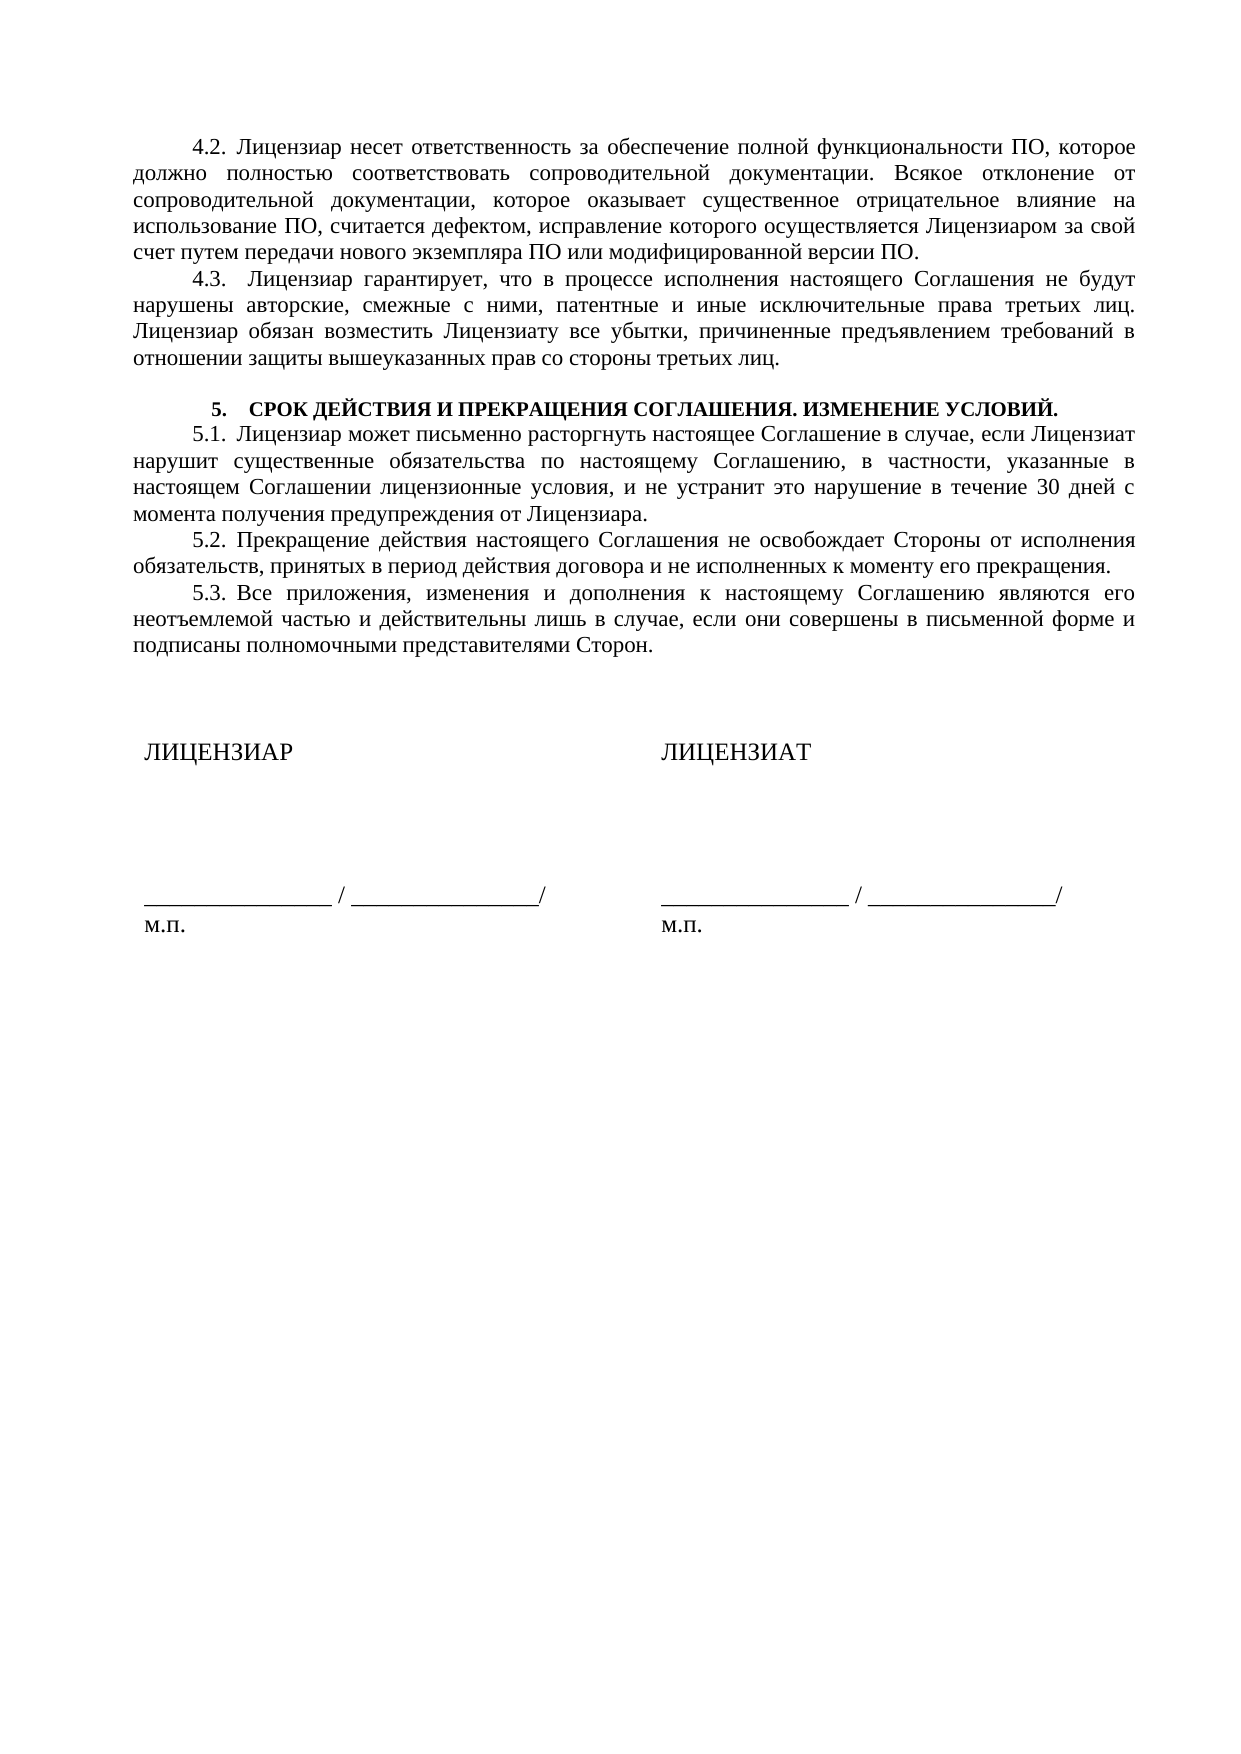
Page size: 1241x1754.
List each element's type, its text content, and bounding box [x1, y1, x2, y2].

list Лицензиар гарантирует, что в процессе исполнения настоящего Соглашения не будут нарушены авторские, смежные с ними, патентные и иные исключительные права третьих лиц. Лицензиар обязан возместить Лицензиату все убытки, причиненные предъявлением требований в отношении защиты вышеуказанных прав со стороны третьих лиц. [133, 265, 1137, 370]
list Лицензиар несет ответственность за обеспечение полной функциональности ПО, которое должно полностью соответствовать сопроводительной документации. Всякое отклонение от сопроводительной документации, которое оказывает существенное отрицательное влияние на использование ПО, считается дефектом, исправление которого осуществляется Лицензиаром за свой счет путем передачи нового экземпляра ПО или модифицированной версии ПО. [133, 133, 1137, 265]
list СРОК ДЕЙСТВИЯ И ПРЕКРАЩЕНИЯ СОГЛАШЕНИЯ. ИЗМЕНЕНИЕ УСЛОВИЙ. [133, 396, 1137, 421]
table_header ЛИЦЕНЗИАТ [650, 737, 1167, 823]
table_header ЛИЦЕНЗИАР [133, 737, 650, 823]
list Прекращение действия настоящего Соглашения не освобождает Стороны от исполнения обязательств, принятых в период действия договора и не исполненных к моменту его прекращения. [133, 526, 1137, 579]
list Все приложения, изменения и дополнения к настоящему Соглашению являются его неотъемлемой частью и действительны лишь в случае, если они совершены в письменной форме и подписаны полномочными представителями Сторон. [133, 579, 1137, 658]
table_cell _______________ / _______________/ м.п. [650, 823, 1167, 938]
list Лицензиар может письменно расторгнуть настоящее Соглашение в случае, если Лицензиат нарушит существенные обязательства по настоящему Соглашению, в частности, указанные в настоящем Соглашении лицензионные условия, и не устранит это нарушение в течение 30 дней с момента получения предупреждения от Лицензиара. [133, 421, 1137, 526]
table_cell _______________ / _______________/ м.п. [133, 823, 650, 938]
